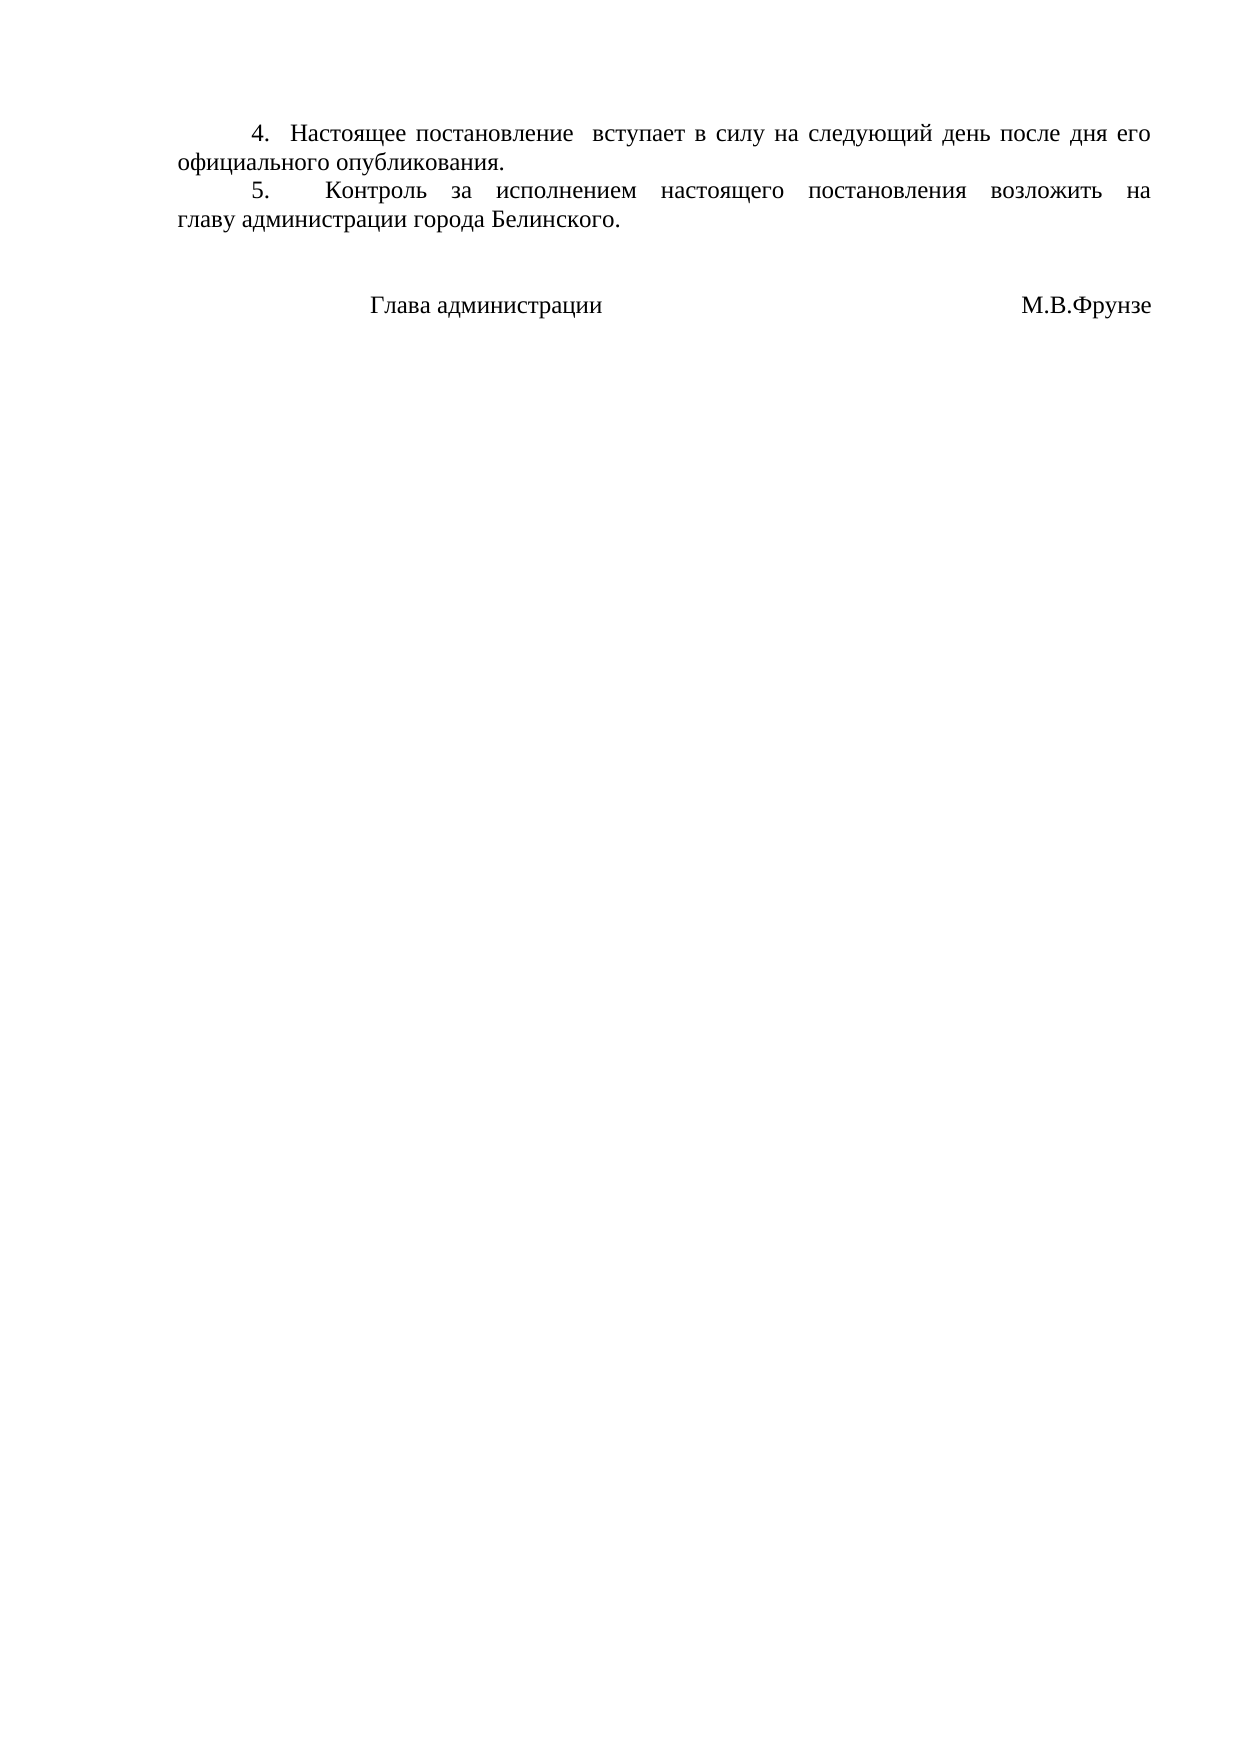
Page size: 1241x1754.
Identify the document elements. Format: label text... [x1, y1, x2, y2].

text Глава администрации М.В.Фрунзе [177, 291, 1152, 319]
list Настоящее постановление вступает в силу на следующий день после дня его официального опубликования. [177, 118, 1152, 176]
list Контроль за исполнением настоящего постановления возложить на главу администрации города Белинского. [177, 176, 1152, 233]
